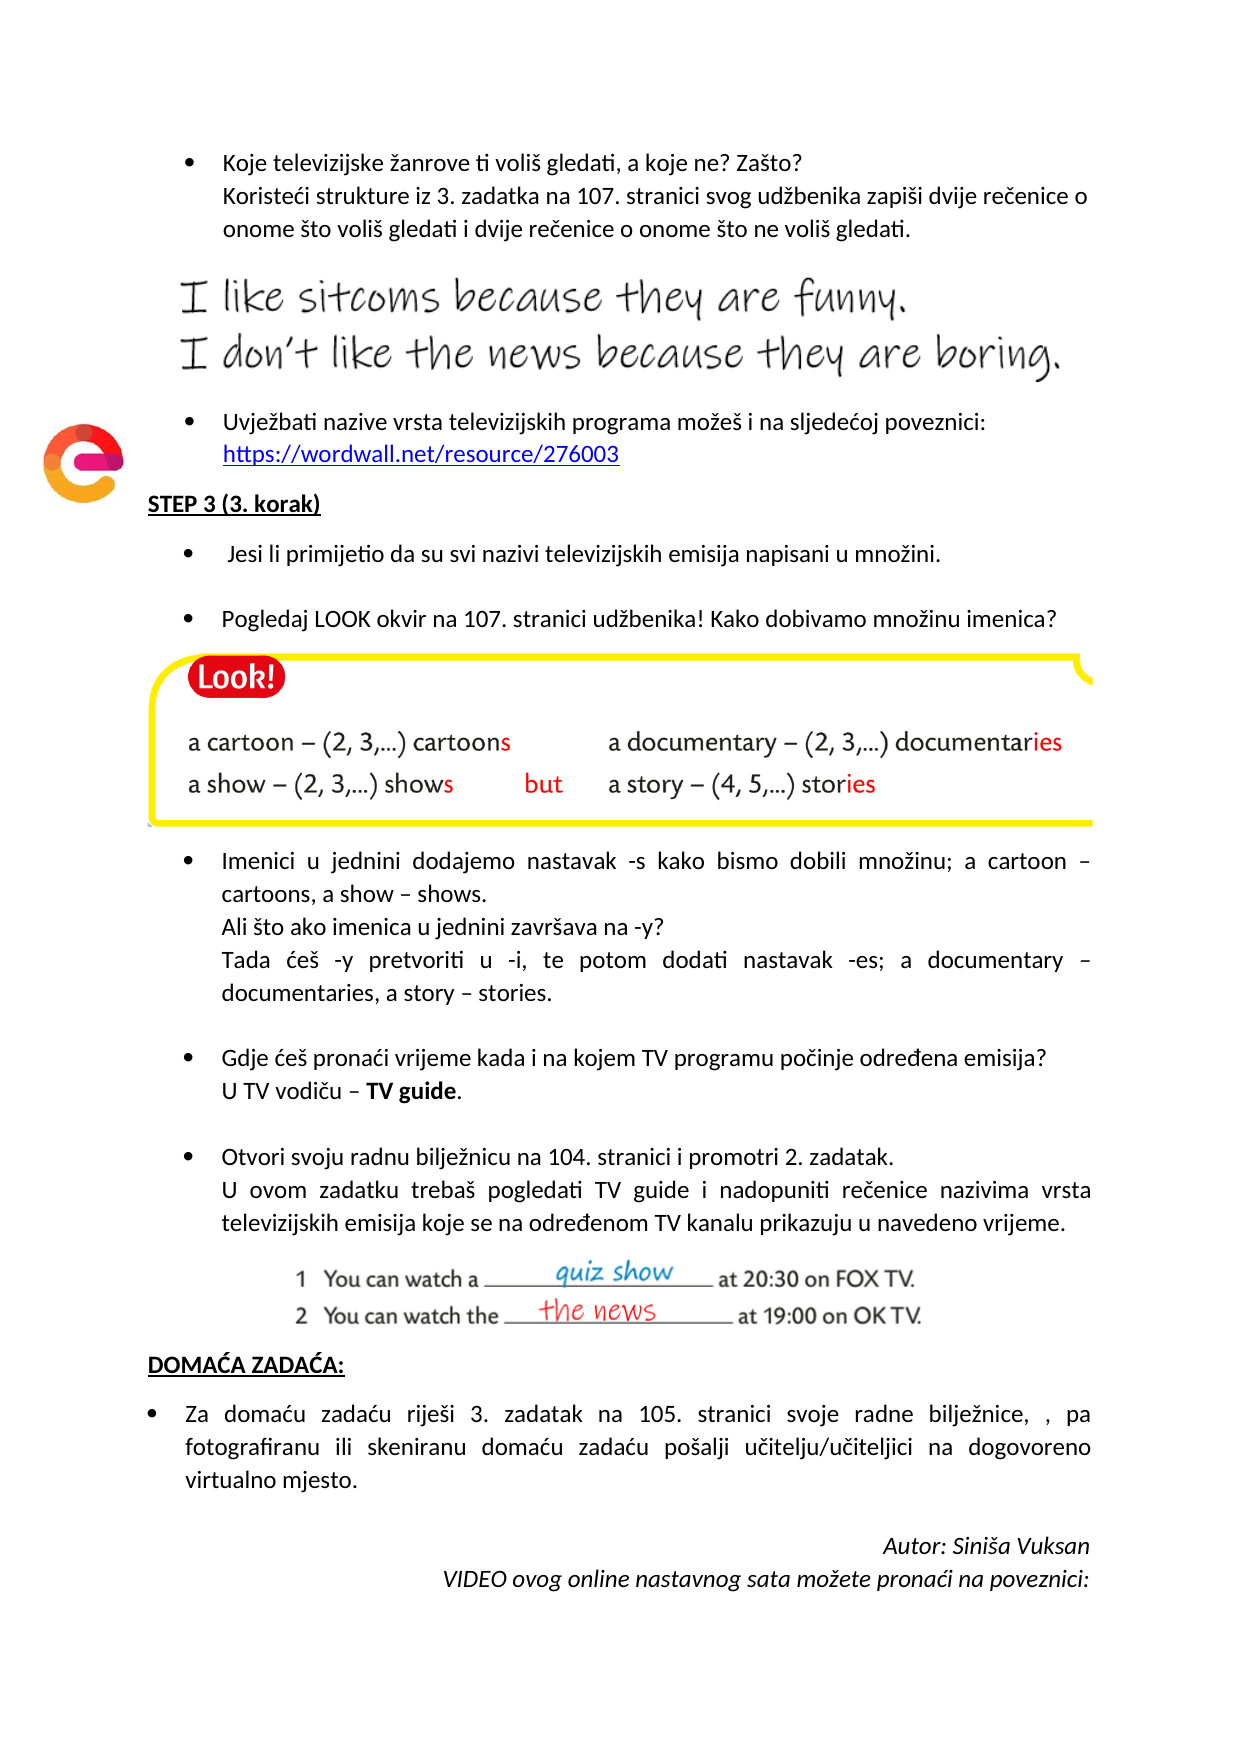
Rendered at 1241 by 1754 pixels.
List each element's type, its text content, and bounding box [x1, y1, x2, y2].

list Jesi li primijetio da su svi nazivi televizijskih emisija napisani u množini. [184, 538, 1093, 568]
list U ovom zadatku trebaš pogledati TV guide i nadopuniti rečenice nazivima vrsta televizijskih emisija koje se na određenom TV kanalu prikazuju u navedeno vrijeme. [221, 1174, 1093, 1238]
text STEP 3 (3. korak) [148, 488, 1093, 519]
list Otvori svoju radnu bilježnicu na 104. stranici i promotri 2. zadatak. [184, 1141, 1093, 1172]
list Uvježbati nazive vrsta televizijskih programa možeš i na sljedećoj poveznici: [185, 406, 1093, 436]
list Ali što ako imenica u jednini završava na -y? [221, 911, 1093, 941]
picture [17, 397, 148, 527]
list Gdje ćeš pronaći vrijeme kada i na kojem TV programu počinje određena emisija? [184, 1043, 1093, 1073]
picture [285, 1256, 955, 1331]
list Koje televizijske žanrove ti voliš gledati, a koje ne? Zašto? [185, 148, 1093, 178]
list Autor: Siniša Vuksan [185, 1530, 1093, 1561]
list https://wordwall.net/resource/276003 [223, 439, 1093, 469]
list Pogledaj LOOK okvir na 107. stranici udžbenika! Kako dobivamo množinu imenica? [184, 604, 1093, 634]
list Koristeći strukture iz 3. zadatka na 107. stranici svog udžbenika zapiši dvije rečenice o onome što voliš gledati i dvije rečenice o onome što ne voliš gledati. [223, 181, 1093, 244]
list Za domaću zadaću riješi 3. zadatak na 105. stranici svoje radne bilježnice, , pa fotografiranu ili skeniranu domaću zadaću pošalji učitelju/učiteljici na dogovoreno virtualno mjesto. [148, 1398, 1093, 1495]
text DOMAĆA ZADAĆA: [148, 1349, 1093, 1379]
picture [147, 263, 1093, 387]
list Tada ćeš -y pretvoriti u -i, te potom dodati nastavak -es; a documentary – documentaries, a story – stories. [221, 944, 1093, 1007]
list Imenici u jednini dodajemo nastavak -s kako bismo dobili množinu; a cartoon – cartoons, a show – shows. [184, 845, 1093, 908]
list U TV vodiču – TV guide. [221, 1076, 1093, 1106]
list VIDEO ovog online nastavnog sata možete pronaći na poveznici: [185, 1563, 1093, 1594]
picture [147, 653, 1093, 827]
